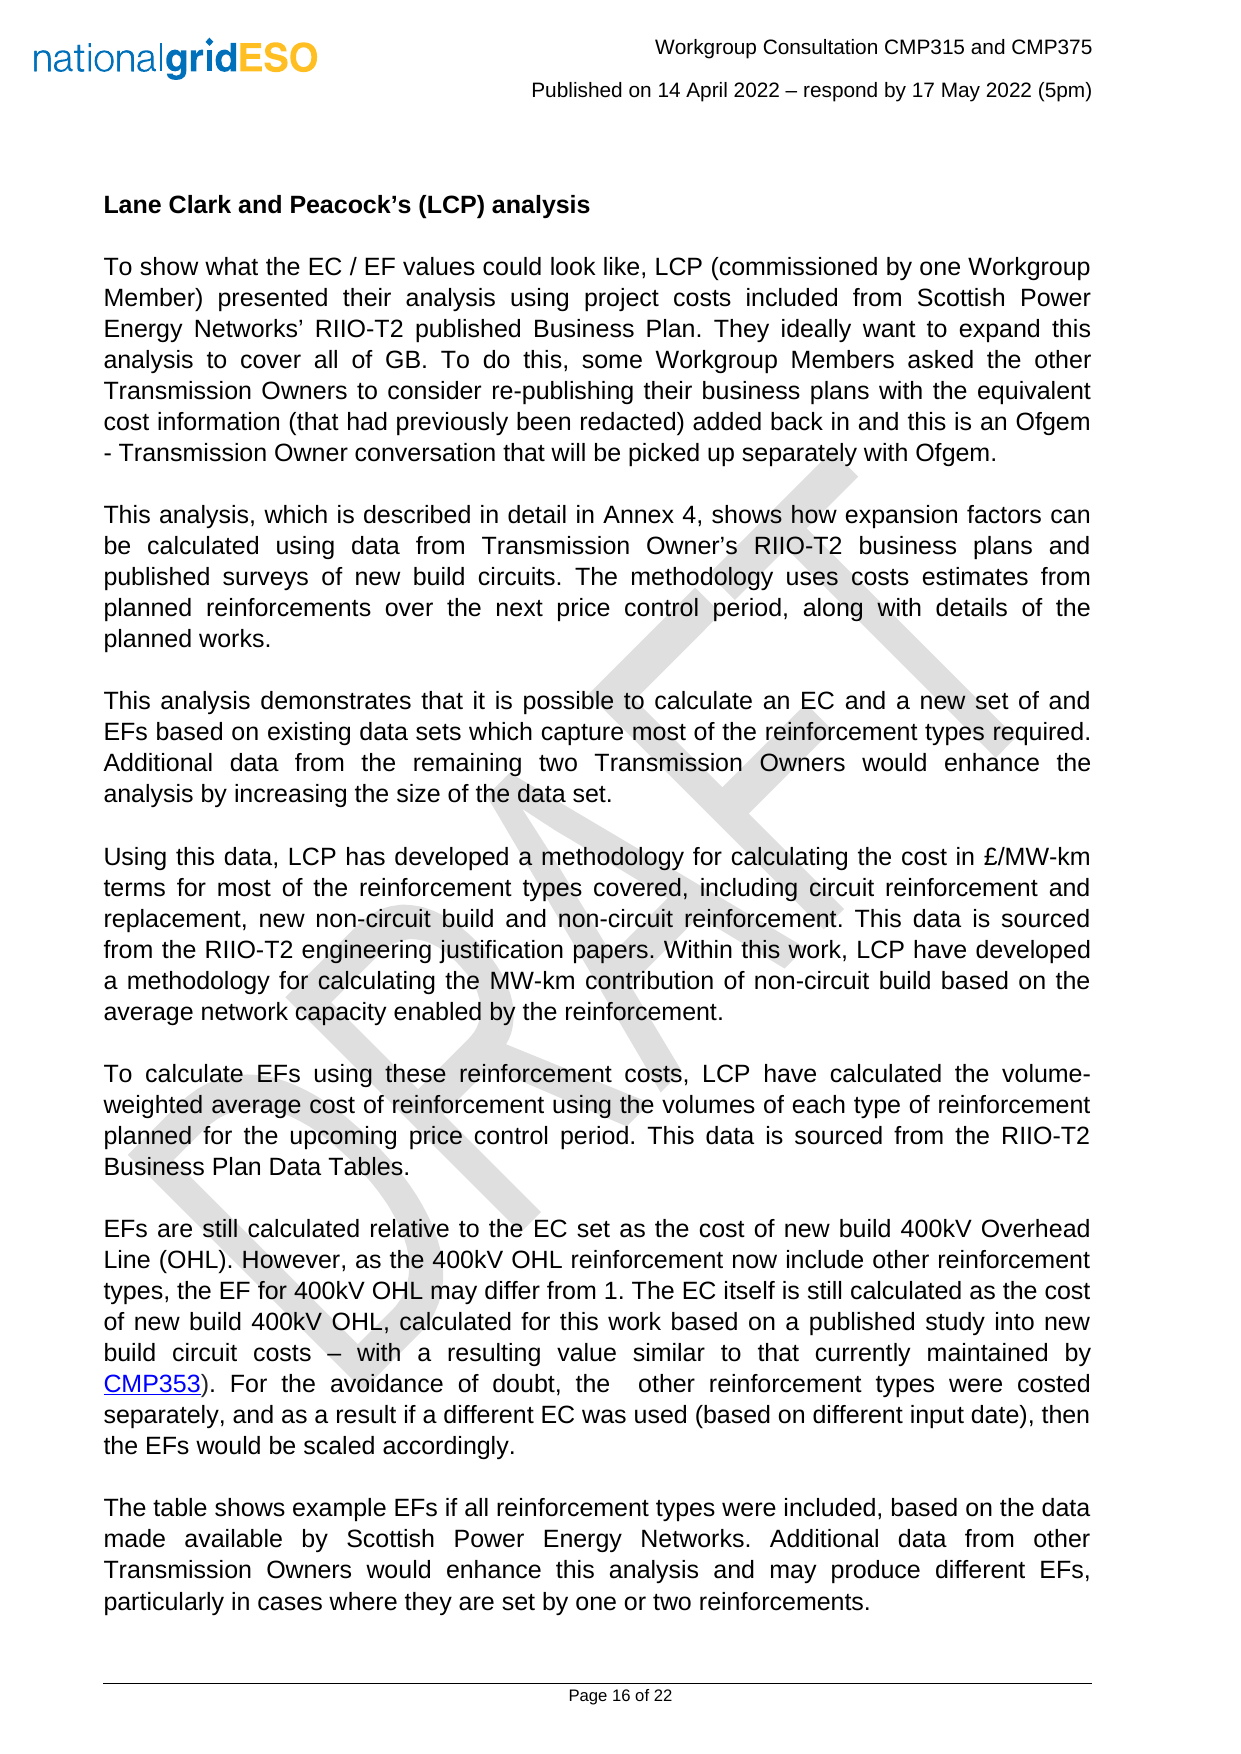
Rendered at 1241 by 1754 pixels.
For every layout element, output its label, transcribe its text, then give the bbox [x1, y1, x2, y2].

text To show what the EC / EF values could look like, LCP (commissioned by one Workgroup Member) presented their analysis using project costs included from Scottish Power Energy Networks’ RIIO-T2 published Business Plan. They ideally want to expand this analysis to cover all of GB. To do this, some Workgroup Members asked the other Transmission Owners to consider re-publishing their business plans with the equivalent cost information (that had previously been redacted) added back in and this is an Ofgem - Transmission Owner conversation that will be picked up separately with Ofgem. [103, 252, 1092, 467]
text The table shows example EFs if all reinforcement types were included, based on the data made available by Scottish Power Energy Networks. Additional data from other Transmission Owners would enhance this analysis and may produce different EFs, particularly in cases where they are set by one or two reinforcements. [103, 1493, 1092, 1615]
text EFs are still calculated relative to the EC set as the cost of new build 400kV Overhead Line (OHL). However, as the 400kV OHL reinforcement now include other reinforcement types, the EF for 400kV OHL may differ from 1. The EC itself is still calculated as the cost of new build 400kV OHL, calculated for this work based on a published study into new build circuit costs – with a resulting value similar to that currently maintained by CMP353). For the avoidance of doubt, the other reinforcement types were costed separately, and as a result if a different EC was used (based on different input date), then the EFs would be scaled accordingly. [103, 1214, 1092, 1460]
text This analysis demonstrates that it is possible to calculate an EC and a new set of and EFs based on existing data sets which capture most of the reinforcement types required. Additional data from the remaining two Transmission Owners would enhance the analysis by increasing the size of the data set. [103, 686, 1092, 808]
text This analysis, which is described in detail in Annex 4, shows how expansion factors can be calculated using data from Transmission Owner’s RIIO-T2 business plans and published surveys of new build circuits. The methodology uses costs estimates from planned reinforcements over the next price control period, along with details of the planned works. [103, 500, 1092, 653]
text To calculate EFs using these reinforcement costs, LCP have calculated the volume-weighted average cost of reinforcement using the volumes of each type of reinforcement planned for the upcoming price control period. This data is sourced from the RIIO-T2 Business Plan Data Tables. [103, 1059, 1092, 1181]
text Lane Clark and Peacock’s (LCP) analysis [103, 189, 1092, 249]
text Using this data, LCP has developed a methodology for calculating the cost in £/MW-km terms for most of the reinforcement types covered, including circuit reinforcement and replacement, new non-circuit build and non-circuit reinforcement. This data is sourced from the RIIO-T2 engineering justification papers. Within this work, LCP have developed a methodology for calculating the MW-km contribution of non-circuit build based on the average network capacity enabled by the reinforcement. [103, 841, 1092, 1025]
